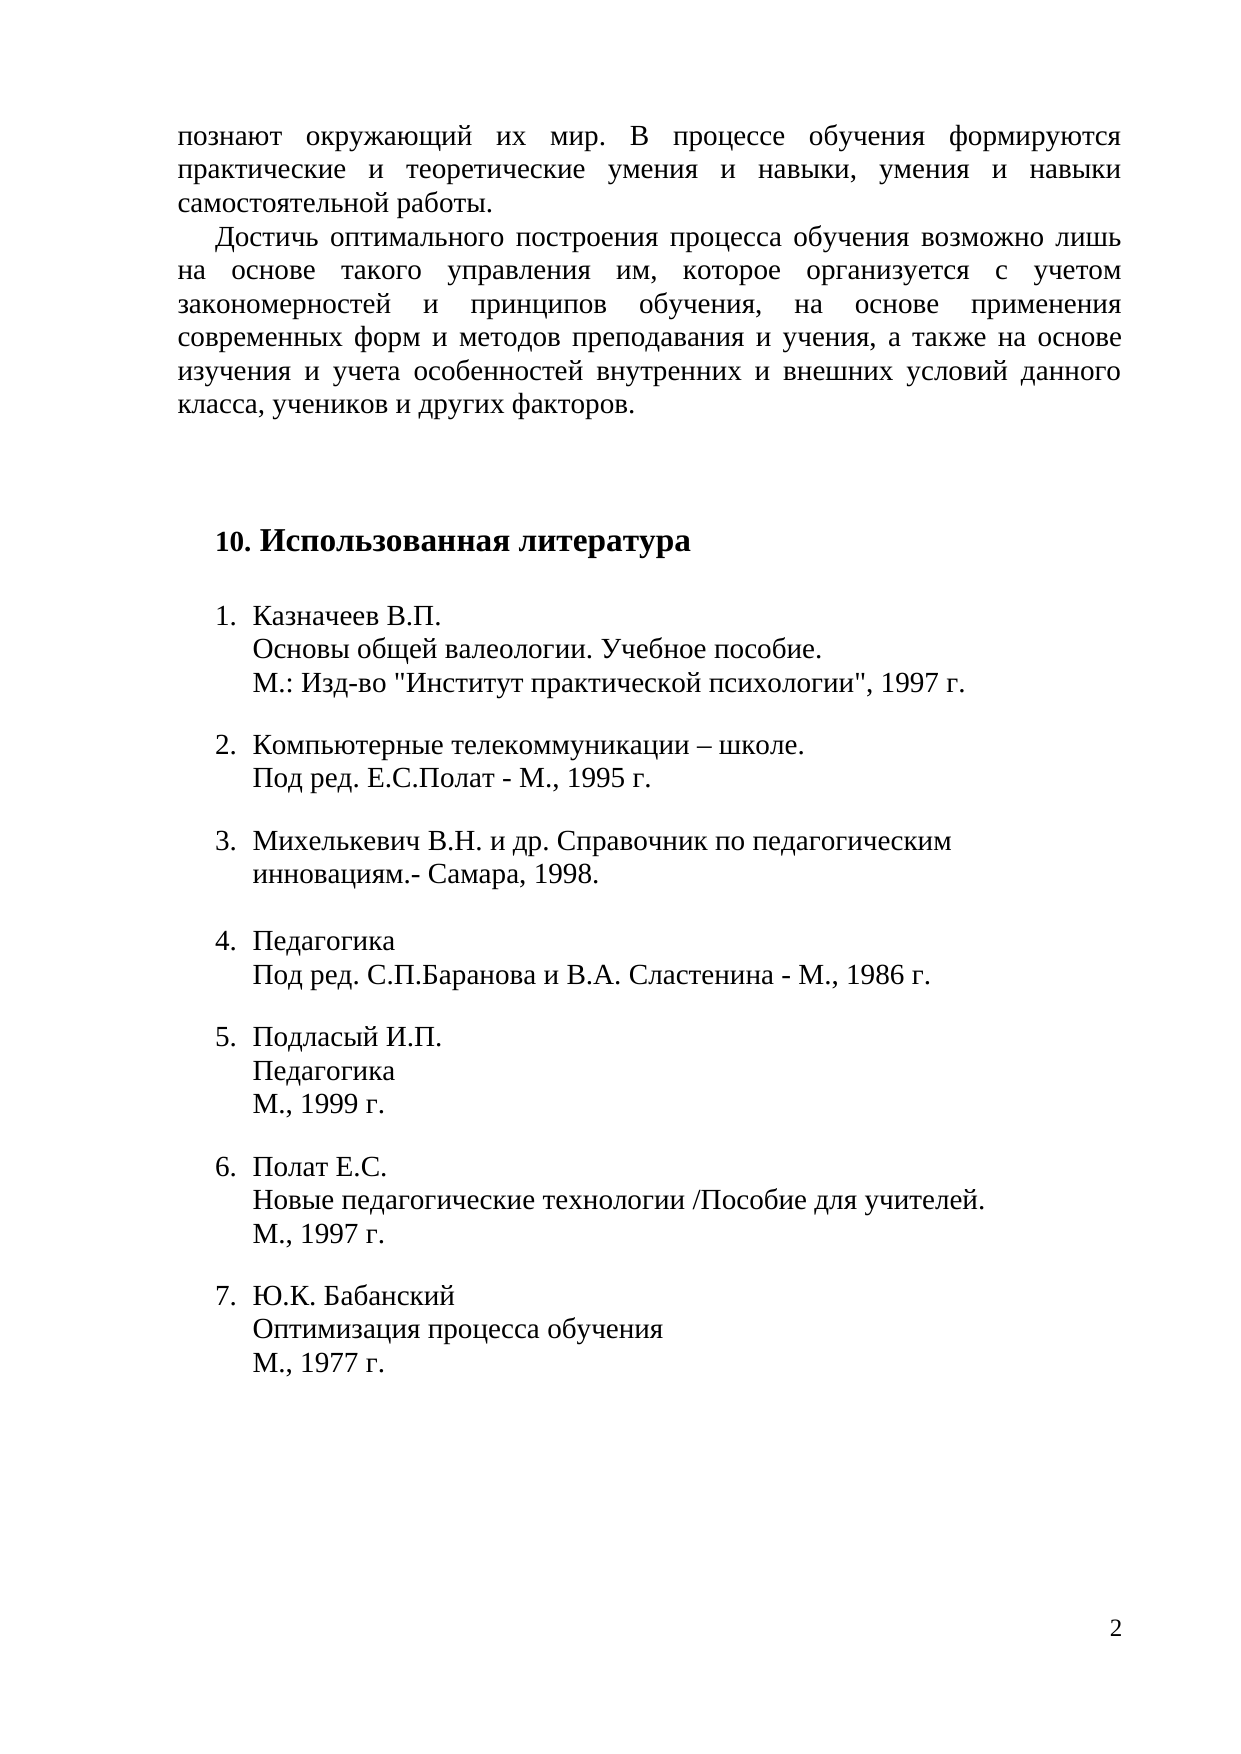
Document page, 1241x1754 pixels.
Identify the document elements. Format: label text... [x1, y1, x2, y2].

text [177, 118, 1122, 219]
list Ю.К. Бабанский Оптимизация процесса обучения М., 1977 г. [215, 1278, 1122, 1379]
list Компьютерные телекоммуникации – школе. Под ред. Е.С.Полат - М., 1995 г. [215, 727, 1122, 823]
list Михелькевич В.Н. и др. Справочник по педагогическим инновациям.- Самара, 1998. [215, 823, 1122, 923]
list Педагогика Под ред. С.П.Баранова и В.А. Сластенина - М., 1986 г. [215, 923, 1122, 1019]
list Казначеев В.П. Основы общей валеологии. Учебное пособие. М.: Изд-во "Институт практической психологии", 1997 г. [215, 598, 1122, 727]
list Подласый И.П. Педагогика М., 1999 г. [215, 1019, 1122, 1149]
text Достичь оптимального построения процесса обучения возможно лишь на основе такого управления им, которое организуется с учетом закономерностей и принципов обучения, на основе применения современных форм и методов преподавания и учения, а также на основе изучения и учета особенностей внутренних и внешних условий данного класса, учеников и других факторов. [177, 219, 1122, 420]
subtitle Использованная литература [215, 521, 1122, 559]
list Полат Е.С. Новые педагогические технологии /Пособие для учителей. М., 1997 г. [215, 1149, 1122, 1278]
